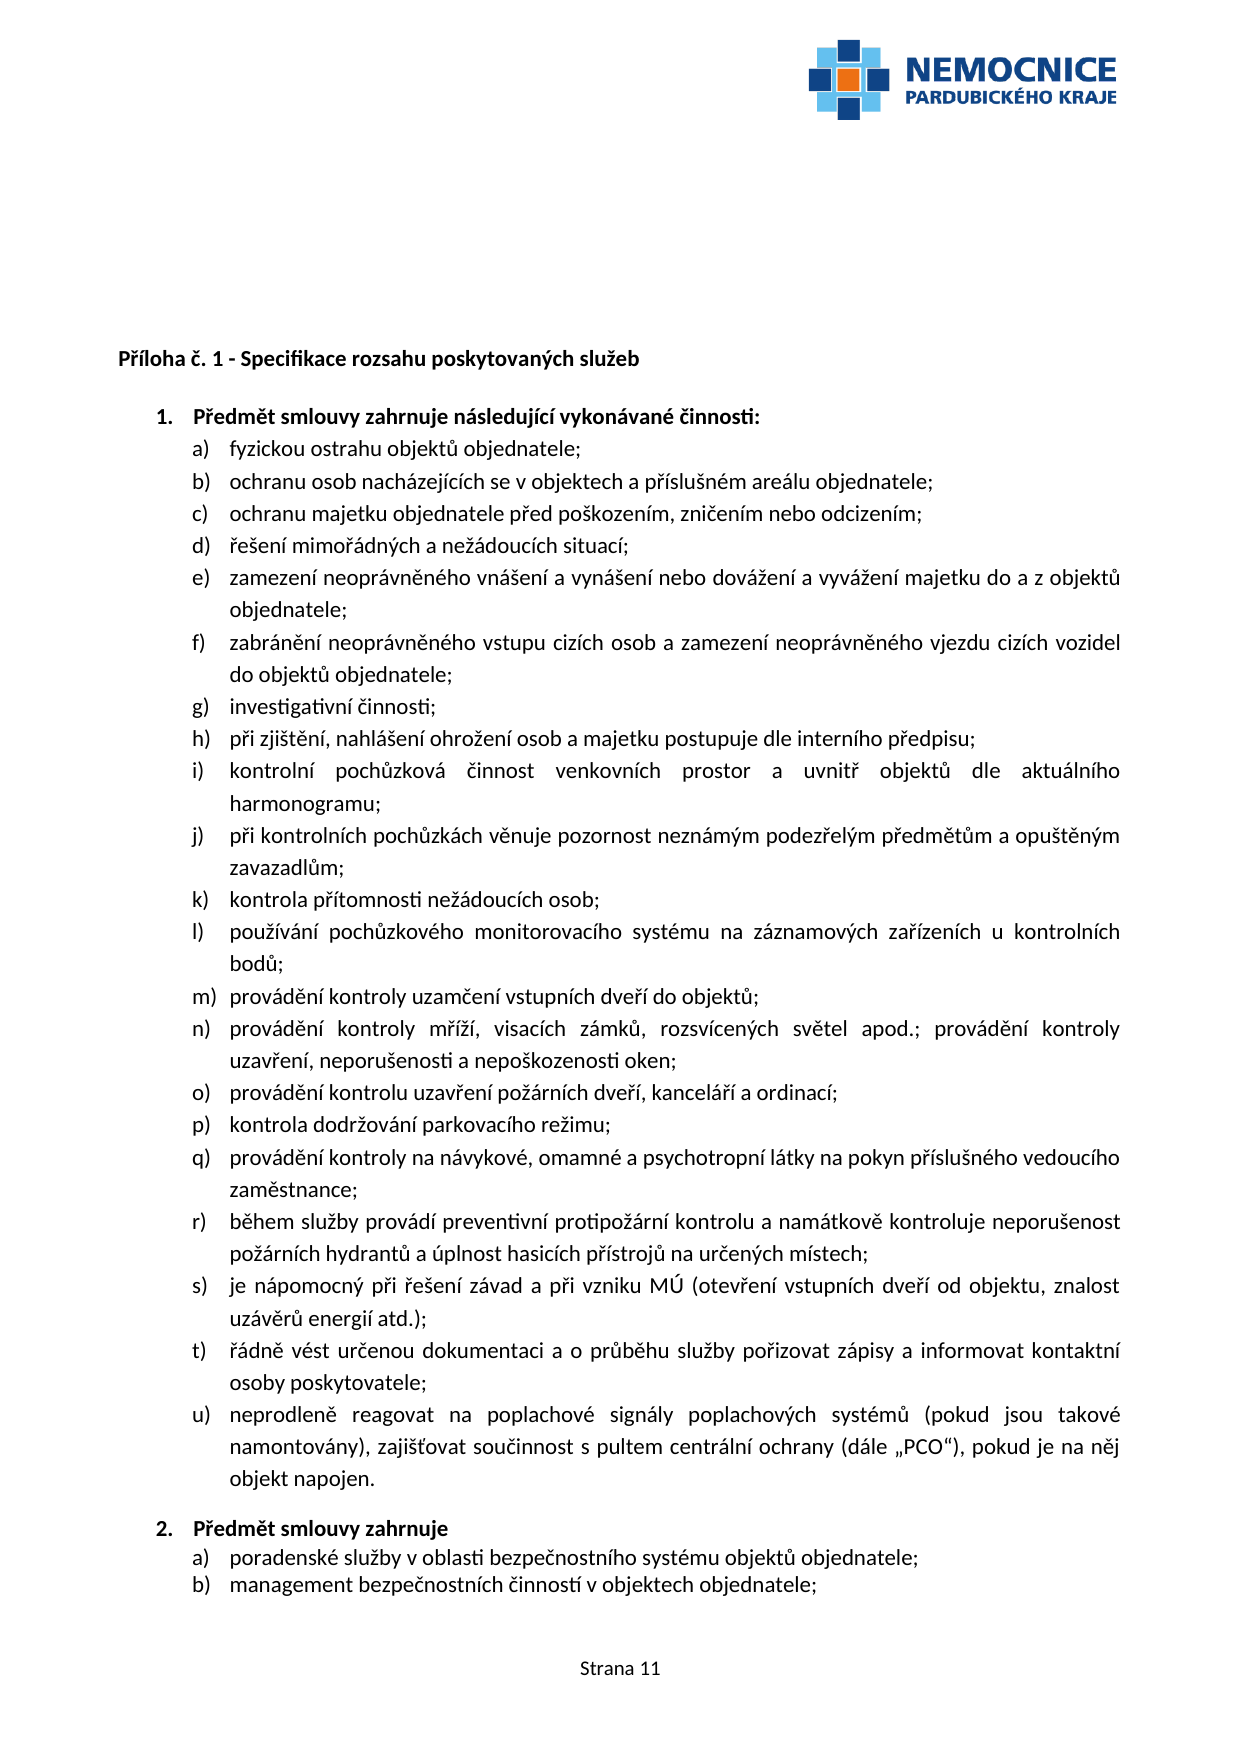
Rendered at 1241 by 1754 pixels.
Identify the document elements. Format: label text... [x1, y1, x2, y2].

list během služby provádí preventivní protipožární kontrolu a namátkově kontroluje neporušenost požárních hydrantů a úplnost hasicích přístrojů na určených místech; [192, 1207, 1122, 1267]
list při zjištění, nahlášení ohrožení osob a majetku postupuje dle interního předpisu; [192, 724, 1122, 752]
list investigativní činnosti; [192, 692, 1122, 720]
list provádění kontroly mříží, visacích zámků, rozsvícených světel apod.; provádění kontroly uzavření, neporušenosti a nepoškozenosti oken; [192, 1014, 1122, 1074]
picture [807, 38, 1117, 121]
list při kontrolních pochůzkách věnuje pozornost neznámým podezřelým předmětům a opuštěným zavazadlům; [192, 821, 1122, 881]
list poradenské služby v oblasti bezpečnostního systému objektů objednatele; [192, 1543, 1122, 1571]
list kontrola dodržování parkovacího režimu; [192, 1111, 1122, 1138]
list ochranu osob nacházejících se v objektech a příslušném areálu objednatele; [192, 467, 1122, 495]
text Příloha č. 1 - Specifikace rozsahu poskytovaných služeb [118, 344, 1122, 372]
list používání pochůzkového monitorovacího systému na záznamových zařízeních u kontrolních bodů; [192, 917, 1122, 978]
list Předmět smlouvy zahrnuje [156, 1514, 1122, 1543]
list fyzickou ostrahu objektů objednatele; [192, 434, 1122, 463]
list provádění kontroly na návykové, omamné a psychotropní látky na pokyn příslušného vedoucího zaměstnance; [192, 1143, 1122, 1203]
list zamezení neoprávněného vnášení a vynášení nebo dovážení a vyvážení majetku do a z objektů objednatele; [192, 563, 1122, 623]
list řešení mimořádných a nežádoucích situací; [192, 531, 1122, 559]
list zabránění neoprávněného vstupu cizích osob a zamezení neoprávněného vjezdu cizích vozidel do objektů objednatele; [192, 628, 1122, 688]
list provádění kontrolu uzavření požárních dveří, kanceláří a ordinací; [192, 1078, 1122, 1106]
list Předmět smlouvy zahrnuje následující vykonávané činnosti: [156, 402, 1122, 430]
list neprodleně reagovat na poplachové signály poplachových systémů (pokud jsou takové namontovány), zajišťovat součinnost s pultem centrální ochrany (dále „PCO“), pokud je na něj objekt napojen. [192, 1400, 1122, 1493]
list řádně vést určenou dokumentaci a o průběhu služby pořizovat zápisy a informovat kontaktní osoby poskytovatele; [192, 1336, 1122, 1396]
list provádění kontroly uzamčení vstupních dveří do objektů; [192, 982, 1122, 1010]
list kontrolní pochůzková činnost venkovních prostor a uvnitř objektů dle aktuálního harmonogramu; [192, 756, 1122, 817]
list kontrola přítomnosti nežádoucích osob; [192, 885, 1122, 913]
list management bezpečnostních činností v objektech objednatele; [192, 1571, 1122, 1599]
list je nápomocný při řešení závad a při vzniku MÚ (otevření vstupních dveří od objektu, znalost uzávěrů energií atd.); [192, 1271, 1122, 1332]
list ochranu majetku objednatele před poškozením, zničením nebo odcizením; [192, 499, 1122, 527]
